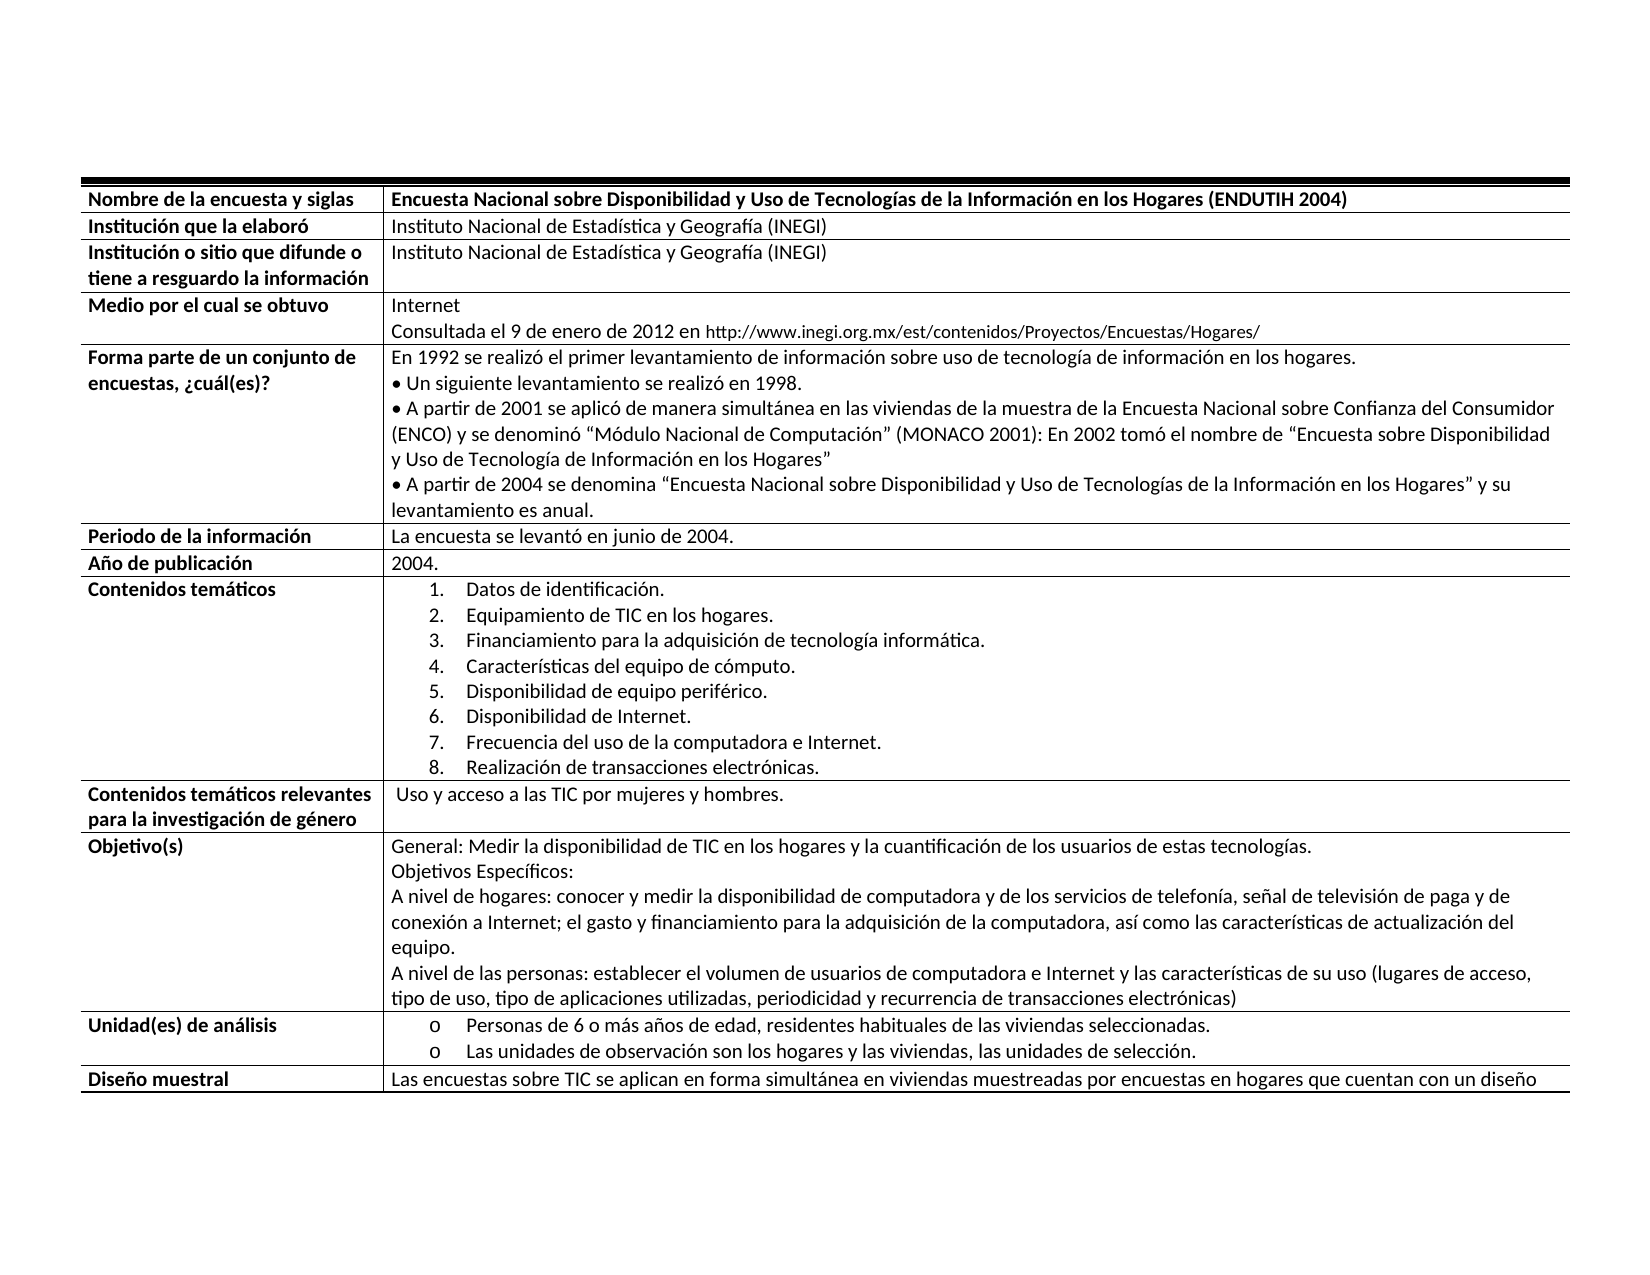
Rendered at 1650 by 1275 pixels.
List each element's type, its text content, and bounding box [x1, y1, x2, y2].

table_cell Instituto Nacional de Estadística y Geografía (INEGI) [384, 213, 1569, 238]
table_cell 2004. [384, 550, 1569, 576]
table_cell Personas de 6 o más años de edad, residentes habituales de las viviendas seleccionadas. Las unidades de observación son los hogares y las viviendas, las unidades de selección. [384, 1012, 1569, 1065]
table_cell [384, 1066, 1569, 1091]
table_cell Medio por el cual se obtuvo [81, 293, 383, 343]
table_cell En 1992 se realizó el primer levantamiento de información sobre uso de tecnología de información en los hogares. • Un siguiente levantamiento se realizó en 1998. • A partir de 2001 se aplicó de manera simultánea en las viviendas de la muestra de la Encuesta Nacional sobre Confianza del Consumidor (ENCO) y se denominó “Módulo Nacional de Computación” (MONACO 2001): En 2002 tomó el nombre de “Encuesta sobre Disponibilidad y Uso de Tecnología de Información en los Hogares” • A partir de 2004 se denomina “Encuesta Nacional sobre Disponibilidad y Uso de Tecnologías de la Información en los Hogares” y su levantamiento es anual. [384, 345, 1569, 522]
table_cell Uso y acceso a las TIC por mujeres y hombres. [384, 781, 1569, 832]
table_cell Año de publicación [81, 550, 383, 576]
table_cell Institución que la elaboró [81, 213, 383, 238]
table_cell Diseño muestral [81, 1066, 383, 1091]
table_cell La encuesta se levantó en junio de 2004. [384, 524, 1569, 549]
table_cell General: Medir la disponibilidad de TIC en los hogares y la cuantificación de los usuarios de estas tecnologías. Objetivos Específicos: A nivel de hogares: conocer y medir la disponibilidad de computadora y de los servicios de telefonía, señal de televisión de paga y de conexión a Internet; el gasto y financiamiento para la adquisición de la computadora, así como las características de actualización del equipo. A nivel de las personas: establecer el volumen de usuarios de computadora e Internet y las características de su uso (lugares de acceso, tipo de uso, tipo de aplicaciones utilizadas, periodicidad y recurrencia de transacciones electrónicas) [384, 833, 1569, 1011]
table_cell Forma parte de un conjunto de encuestas, ¿cuál(es)? [81, 345, 383, 522]
table_header Encuesta Nacional sobre Disponibilidad y Uso de Tecnologías de la Información en los Hogares (ENDUTIH 2004) [384, 187, 1569, 212]
table_cell Periodo de la información [81, 524, 383, 549]
table_cell Objetivo(s) [81, 833, 383, 1011]
table_cell Unidad(es) de análisis [81, 1012, 383, 1065]
table_cell Contenidos temáticos [81, 577, 383, 780]
table_cell Datos de identificación. Equipamiento de TIC en los hogares. Financiamiento para la adquisición de tecnología informática. Características del equipo de cómputo. Disponibilidad de equipo periférico. Disponibilidad de Internet. Frecuencia del uso de la computadora e Internet. Realización de transacciones electrónicas. [384, 577, 1569, 780]
table_cell Internet Consultada el 9 de enero de 2012 en http://www.inegi.org.mx/est/contenidos/Proyectos/Encuestas/Hogares/ [384, 293, 1569, 343]
table_cell Institución o sitio que difunde o tiene a resguardo la información [81, 240, 383, 292]
table_header Nombre de la encuesta y siglas [81, 187, 383, 212]
table_cell Contenidos temáticos relevantes para la investigación de género [81, 781, 383, 832]
table_cell Instituto Nacional de Estadística y Geografía (INEGI) [384, 240, 1569, 292]
